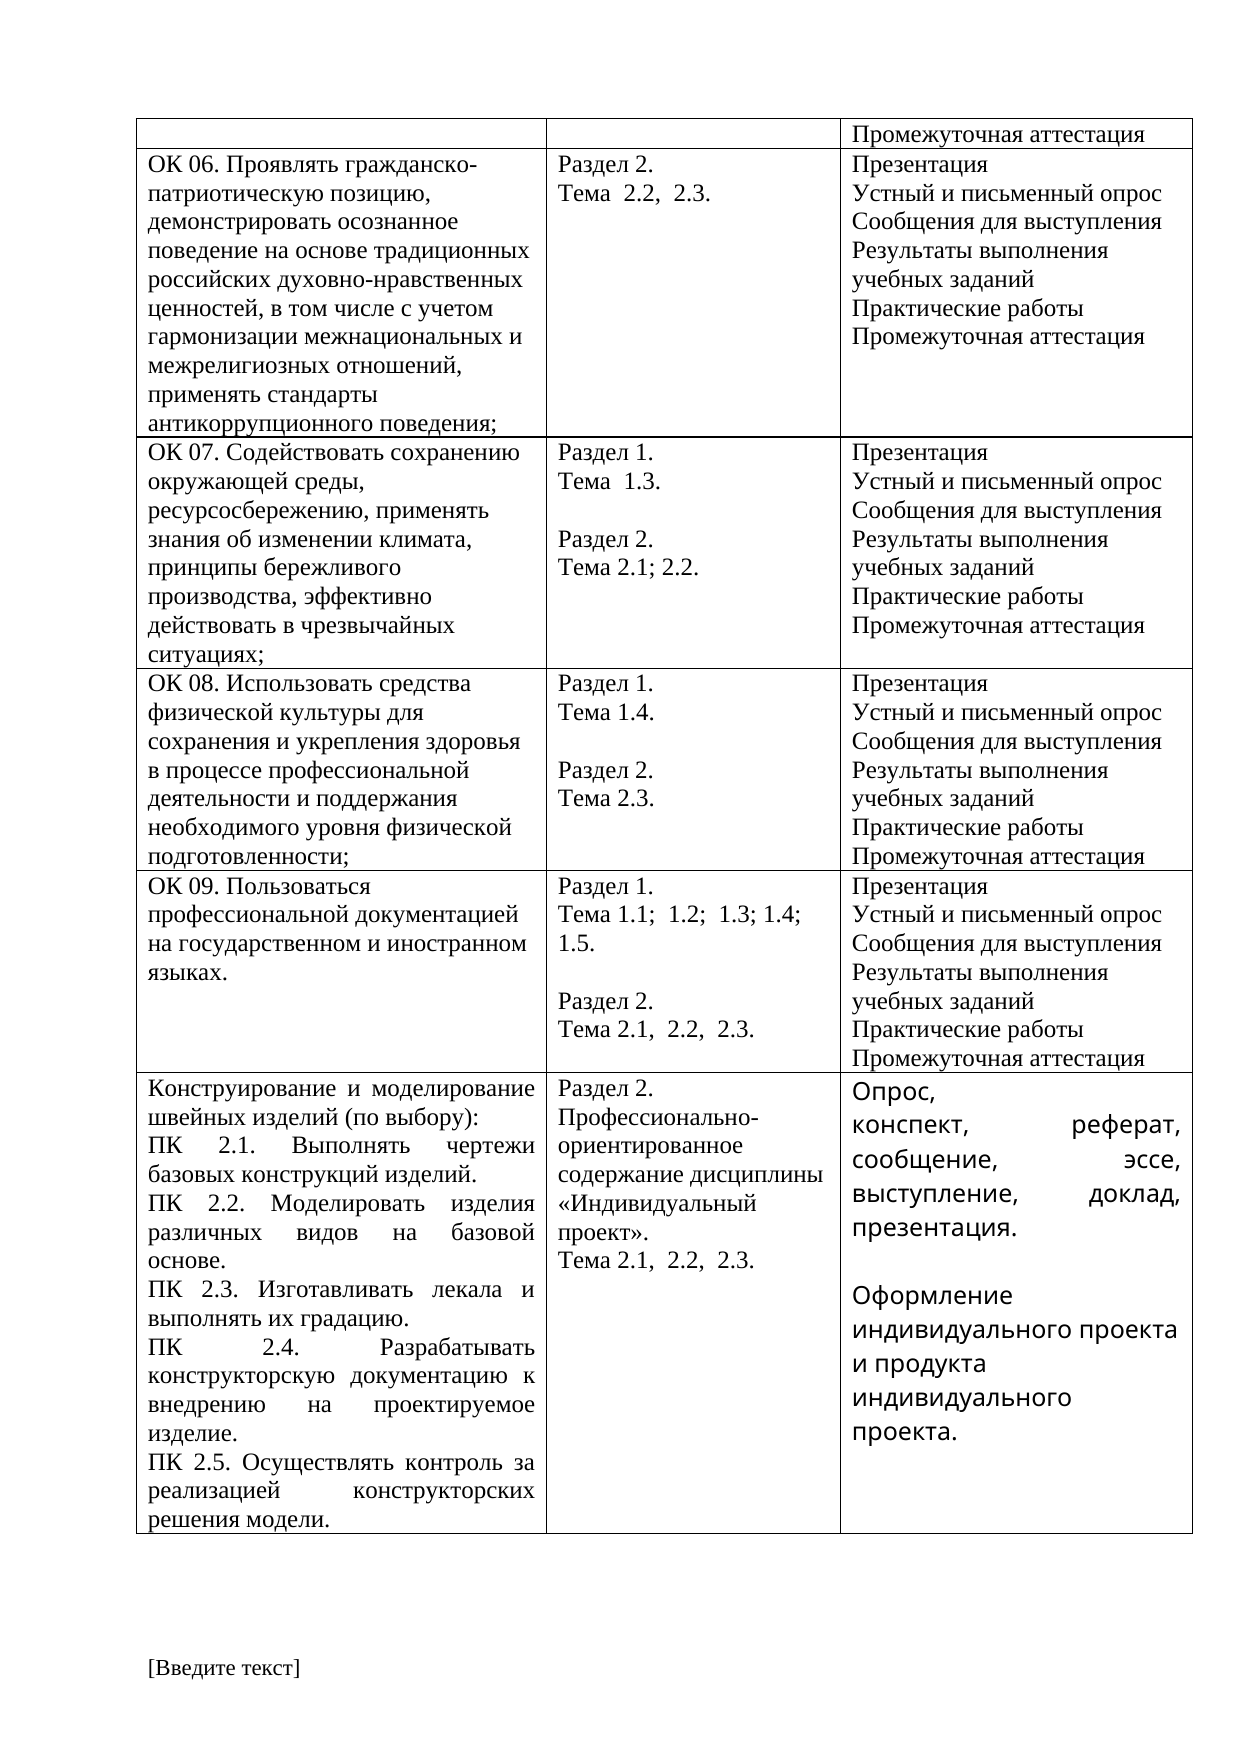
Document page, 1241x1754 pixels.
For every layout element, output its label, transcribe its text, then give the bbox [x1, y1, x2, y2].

table_cell Презентация Устный и письменный опрос Сообщения для выступления Результаты выполнения учебных заданий Практические работы Промежуточная аттестация [841, 871, 1192, 1072]
table_cell Раздел 2. Профессионально-ориентированное содержание дисциплины «Индивидуальный проект». Тема 2.1, 2.2, 2.3. [547, 1073, 840, 1533]
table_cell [841, 119, 1192, 148]
table_cell Презентация Устный и письменный опрос Сообщения для выступления Результаты выполнения учебных заданий Практические работы Промежуточная аттестация [841, 669, 1192, 870]
table_cell Раздел 2. Тема 2.2, 2.3. [547, 149, 840, 436]
table_cell Раздел 1. Тема 1.4. Раздел 2. Тема 2.3. [547, 669, 840, 870]
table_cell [137, 119, 546, 148]
table_cell ОК 06. Проявлять гражданско-патриотическую позицию, демонстрировать осознанное поведение на основе традиционных российских духовно-нравственных ценностей, в том числе с учетом гармонизации межнациональных и межрелигиозных отношений, применять стандарты антикоррупционного поведения; [137, 149, 546, 436]
table_cell ОК 08. Использовать средства физической культуры для сохранения и укрепления здоровья в процессе профессиональной деятельности и поддержания необходимого уровня физической подготовленности; [137, 669, 546, 870]
table_cell Презентация Устный и письменный опрос Сообщения для выступления Результаты выполнения учебных заданий Практические работы Промежуточная аттестация [841, 438, 1192, 667]
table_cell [547, 119, 840, 148]
table_cell Раздел 1. Тема 1.3. Раздел 2. Тема 2.1; 2.2. [547, 438, 840, 667]
table_cell ОК 07. Содействовать сохранению окружающей среды, ресурсосбережению, применять знания об изменении климата, принципы бережливого производства, эффективно действовать в чрезвычайных ситуациях; [137, 438, 546, 667]
table_cell Раздел 1. Тема 1.1; 1.2; 1.3; 1.4; 1.5. Раздел 2. Тема 2.1, 2.2, 2.3. [547, 871, 840, 1072]
table_cell Конструирование и моделирование швейных изделий (по выбору): ПК 2.1. Выполнять чертежи базовых конструкций изделий. ПК 2.2. Моделировать изделия различных видов на базовой основе. ПК 2.3. Изготавливать лекала и выполнять их градацию. ПК 2.4. Разрабатывать конструкторскую документацию к внедрению на проектируемое изделие. ПК 2.5. Осуществлять контроль за реализацией конструкторских решения модели. [137, 1073, 546, 1533]
table_cell Опрос, конспект, реферат, сообщение, эссе, выступление, доклад, презентация. Оформление индивидуального проекта и продукта индивидуального проекта. [841, 1073, 1192, 1533]
table_cell ОК 09. Пользоваться профессиональной документацией на государственном и иностранном языках. [137, 871, 546, 1072]
table_cell Презентация Устный и письменный опрос Сообщения для выступления Результаты выполнения учебных заданий Практические работы Промежуточная аттестация [841, 149, 1192, 436]
